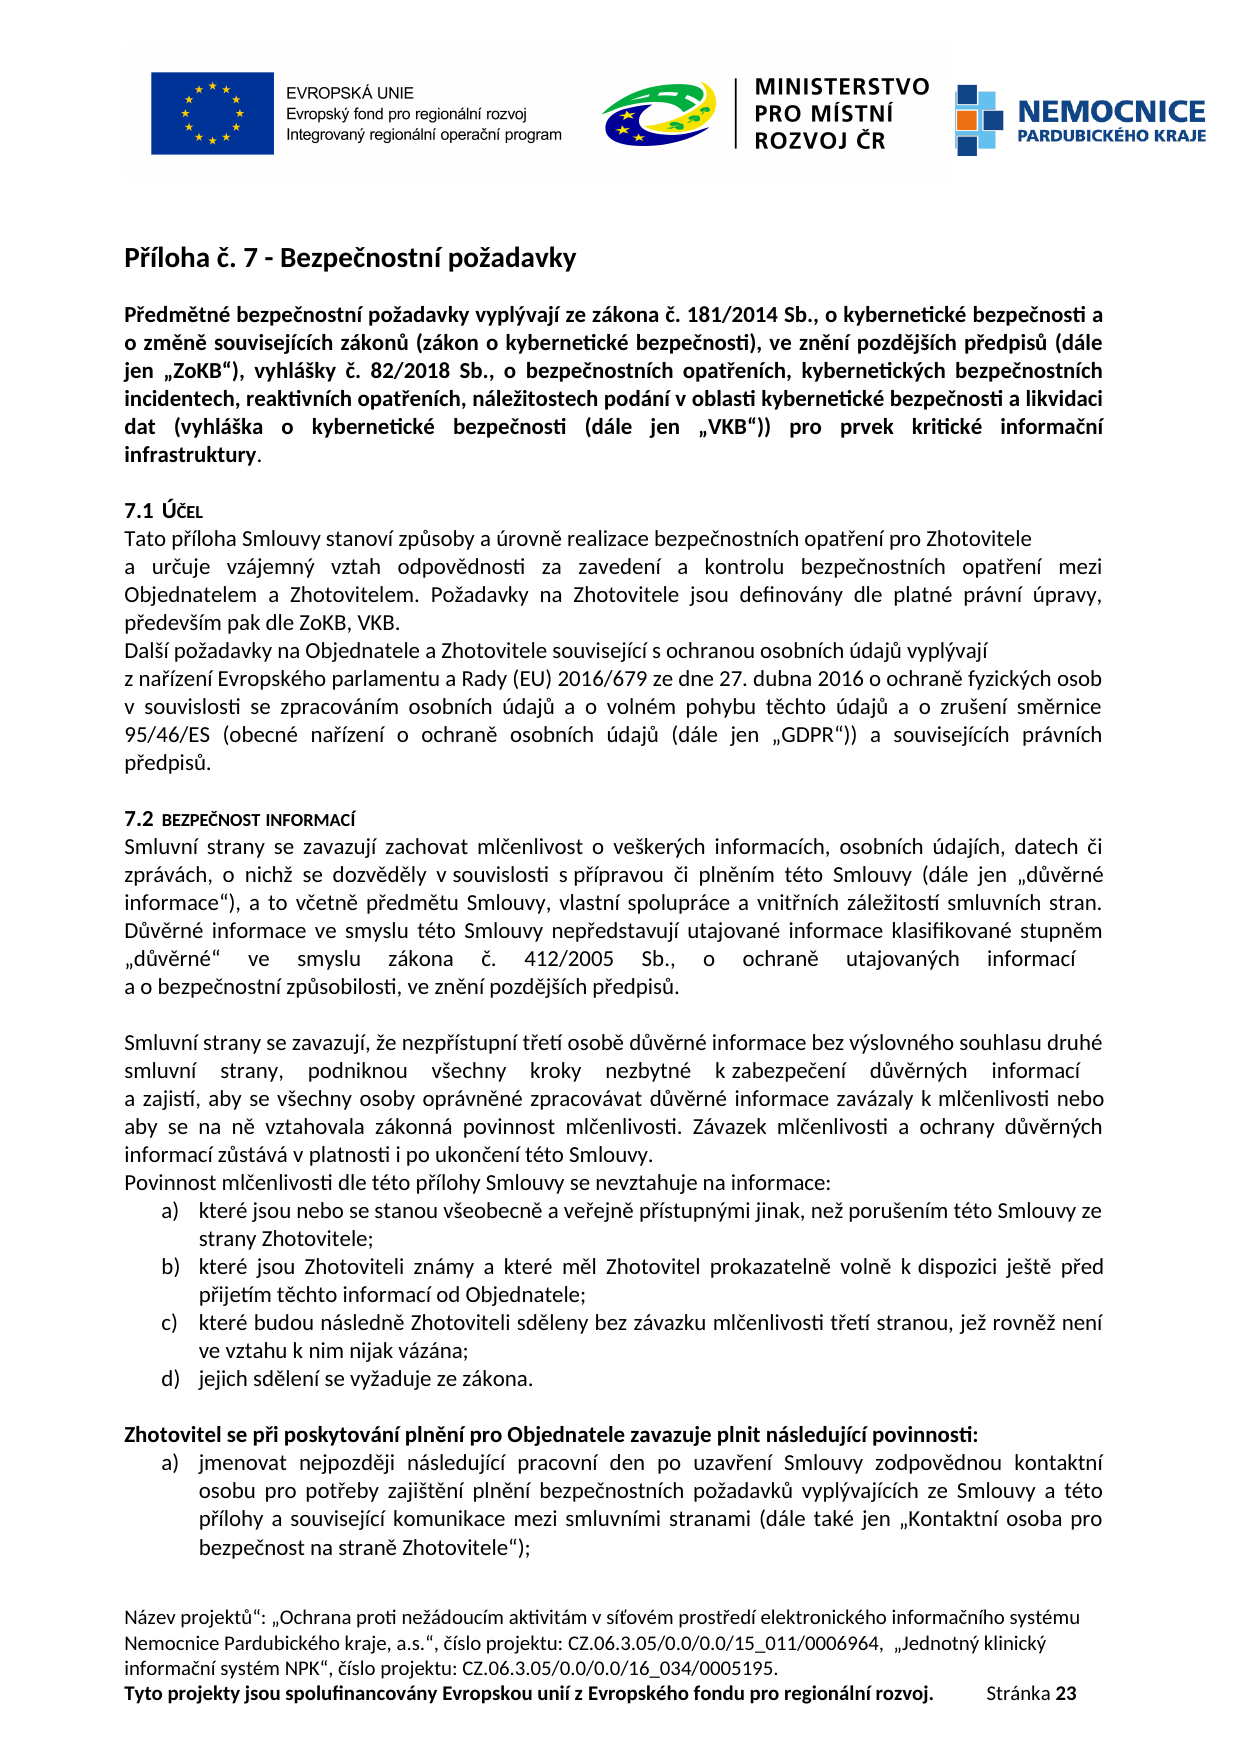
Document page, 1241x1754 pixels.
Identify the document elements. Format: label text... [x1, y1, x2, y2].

list které budou následně Zhotoviteli sděleny bez závazku mlčenlivosti třetí stranou, jež rovněž není ve vztahu k nim nijak vázána; [161, 1308, 1104, 1364]
list které jsou Zhotoviteli známy a které měl Zhotovitel prokazatelně volně k dispozici ještě před přijetím těchto informací od Objednatele; [161, 1252, 1104, 1308]
list jmenovat nejpozději následující pracovní den po uzavření Smlouvy zodpovědnou kontaktní osobu pro potřeby zajištění plnění bezpečnostních požadavků vyplývajících ze Smlouvy a této přílohy a související komunikace mezi smluvními stranami (dále také jen „Kontaktní osoba pro bezpečnost na straně Zhotovitele“); [161, 1448, 1104, 1561]
list jejich sdělení se vyžaduje ze zákona. [161, 1364, 1104, 1392]
text Smluvní strany se zavazují zachovat mlčenlivost o veškerých informacích, osobních údajích, datech či zprávách, o nichž se dozvěděly v souvislosti s přípravou či plněním této Smlouvy (dále jen „důvěrné informace“), a to včetně předmětu Smlouvy, vlastní spolupráce a vnitřních záležitostí smluvních stran. Důvěrné informace ve smyslu této Smlouvy nepředstavují utajované informace klasifikované stupněm „důvěrné“ ve smyslu zákona č. 412/2005 Sb., o ochraně utajovaných informací a o bezpečnostní způsobilosti, ve znění pozdějších předpisů. [124, 832, 1104, 1000]
text Předmětné bezpečnostní požadavky vyplývají ze zákona č. 181/2014 Sb., o kybernetické bezpečnosti a o změně souvisejících zákonů (zákon o kybernetické bezpečnosti), ve znění pozdějších předpisů (dále jen „ZoKB“), vyhlášky č. 82/2018 Sb., o bezpečnostních opatřeních, kybernetických bezpečnostních incidentech, reaktivních opatřeních, náležitostech podání v oblasti kybernetické bezpečnosti a likvidaci dat (vyhláška o kybernetické bezpečnosti (dále jen „VKB“)) pro prvek kritické informační infrastruktury. [124, 300, 1104, 468]
text Povinnost mlčenlivosti dle této přílohy Smlouvy se nevztahuje na informace: [124, 1168, 1104, 1196]
subtitle Příloha č. 7 - Bezpečnostní požadavky [124, 239, 1104, 275]
text Tato příloha Smlouvy stanoví způsoby a úrovně realizace bezpečnostních opatření pro Zhotovitele [124, 524, 1104, 552]
text Smluvní strany se zavazují, že nezpřístupní třetí osobě důvěrné informace bez výslovného souhlasu druhé smluvní strany, podniknou všechny kroky nezbytné k zabezpečení důvěrných informací a zajistí, aby se všechny osoby oprávněné zpracovávat důvěrné informace zavázaly k mlčenlivosti nebo aby se na ně vztahovala zákonná povinnost mlčenlivosti. Závazek mlčenlivosti a ochrany důvěrných informací zůstává v platnosti i po ukončení této Smlouvy. [124, 1028, 1104, 1168]
text Účel [124, 496, 1104, 524]
text bezpečnost informací [124, 804, 1104, 832]
list které jsou nebo se stanou všeobecně a veřejně přístupnými jinak, než porušením této Smlouvy ze strany Zhotovitele; [161, 1196, 1104, 1252]
picture [124, 44, 1206, 182]
text Zhotovitel se při poskytování plnění pro Objednatele zavazuje plnit následující povinnosti: [124, 1421, 1104, 1448]
text z nařízení Evropského parlamentu a Rady (EU) 2016/679 ze dne 27. dubna 2016 o ochraně fyzických osob v souvislosti se zpracováním osobních údajů a o volném pohybu těchto údajů a o zrušení směrnice 95/46/ES (obecné nařízení o ochraně osobních údajů (dále jen „GDPR“)) a souvisejících právních předpisů. [124, 664, 1104, 776]
text a určuje vzájemný vztah odpovědnosti za zavedení a kontrolu bezpečnostních opatření mezi Objednatelem a Zhotovitelem. Požadavky na Zhotovitele jsou definovány dle platné právní úpravy, především pak dle ZoKB, VKB. [124, 552, 1104, 636]
text Další požadavky na Objednatele a Zhotovitele související s ochranou osobních údajů vyplývají [124, 636, 1104, 664]
